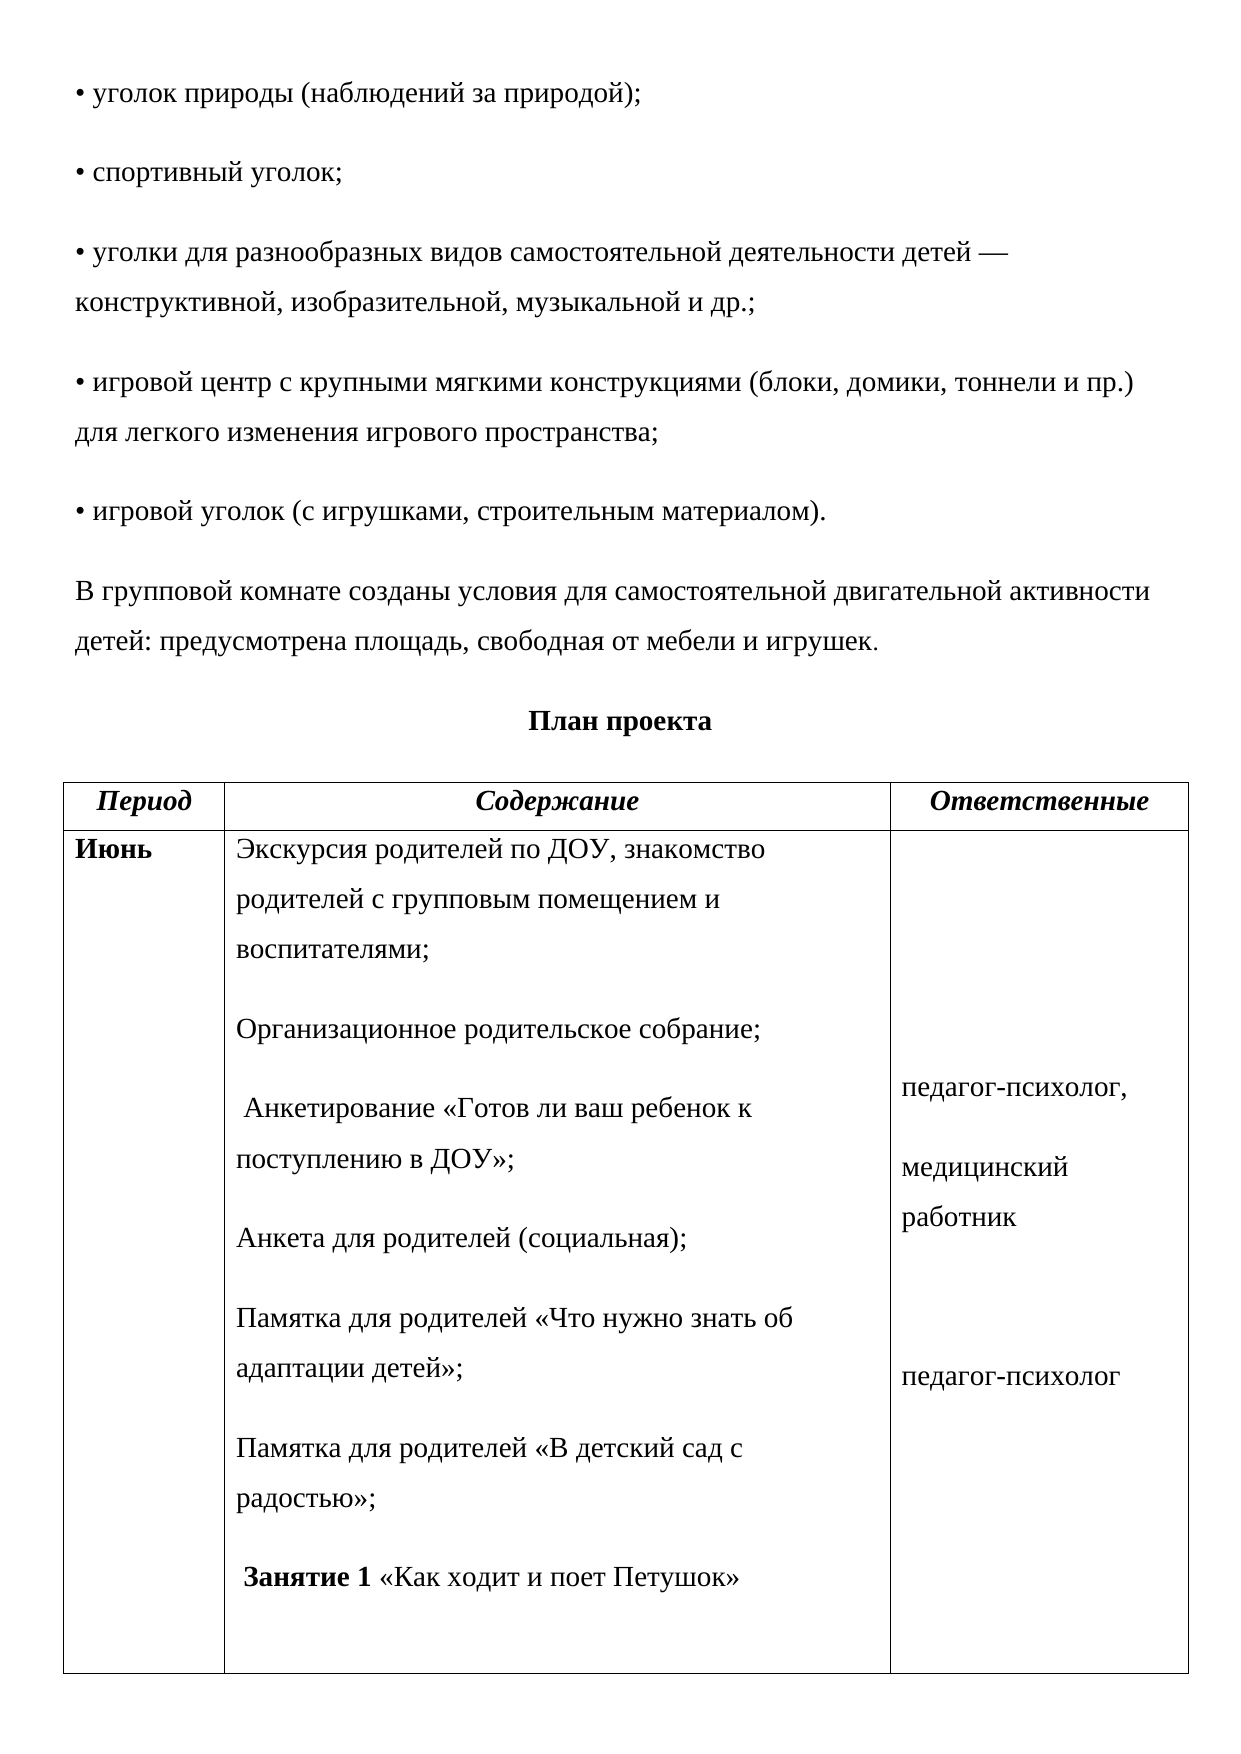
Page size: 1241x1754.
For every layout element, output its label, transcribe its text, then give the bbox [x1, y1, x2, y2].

text План проекта [75, 703, 1165, 736]
text В групповой комнате созданы условия для самостоятельной двигательной активности детей: предусмотрена площадь, свободная от мебели и игрушек. [75, 573, 1165, 657]
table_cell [225, 831, 890, 1672]
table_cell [891, 831, 1188, 1672]
table_header Содержание [225, 783, 890, 830]
text • спортивный уголок; [75, 154, 1165, 188]
text • уголок природы (наблюдений за природой); [75, 75, 1165, 108]
text • игровой уголок (с игрушками, строительным материалом). [75, 493, 1165, 527]
text • уголки для разнообразных видов самостоятельной деятельности детей — конструктивной, изобразительной, музыкальной и др.; [75, 234, 1165, 318]
table_cell Июнь [64, 831, 224, 1672]
text • игровой центр с крупными мягкими конструкциями (блоки, домики, тоннели и пр.) для легкого изменения игрового пространства; [75, 364, 1165, 448]
table_header Период [64, 783, 224, 830]
table_header Ответственные [891, 783, 1188, 830]
